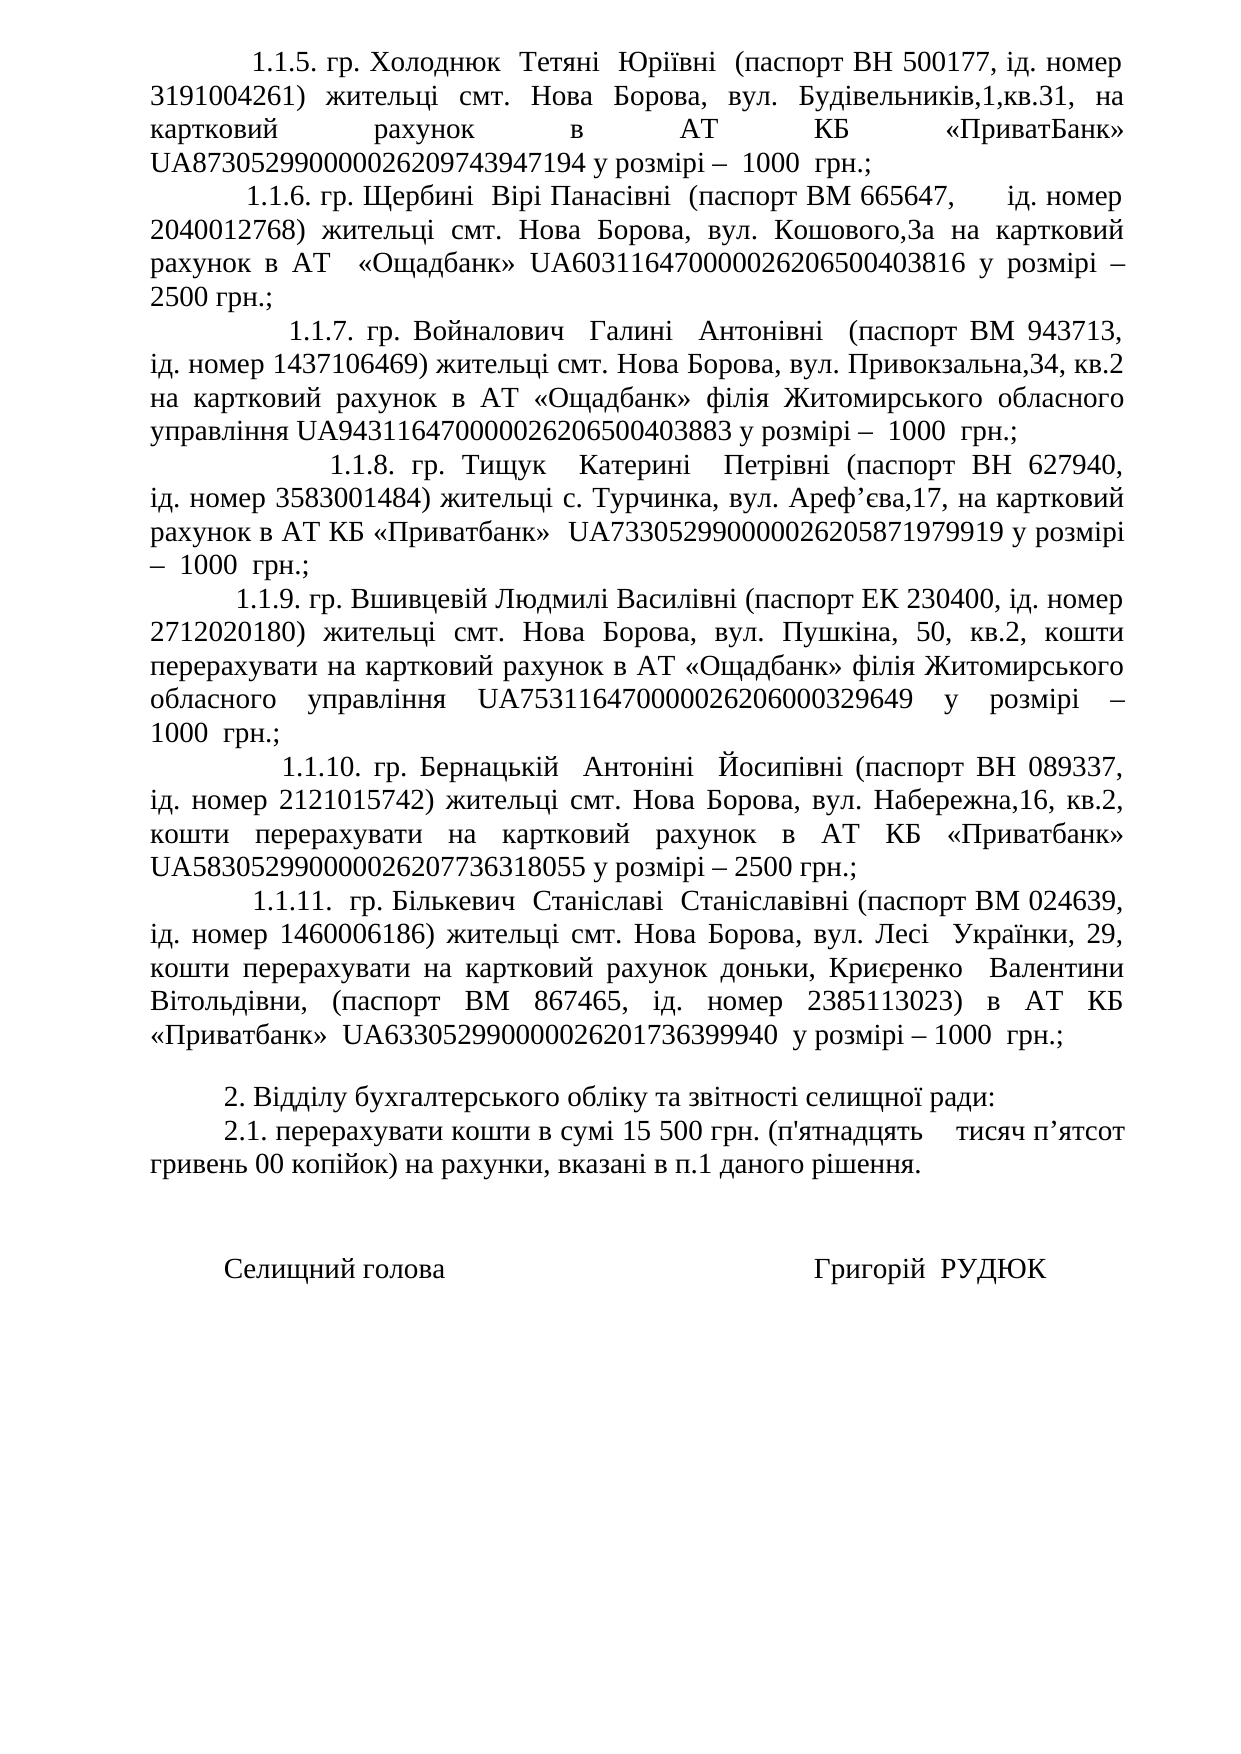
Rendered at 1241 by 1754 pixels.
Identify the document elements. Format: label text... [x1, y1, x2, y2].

text 1.1.5. гр. Холоднюк Тетяні Юріївні (паспорт ВН 500177, ід. номер 3191004261) жительці смт. Нова Борова, вул. Будівельників,1,кв.31, на картковий рахунок в АТ КБ «ПриватБанк» UA873052990000026209743947194 у розмірі – 1000 грн.; [150, 44, 1125, 178]
text 1.1.7. гр. Войналович Галині Антонівні (паспорт ВМ 943713, ід. номер 1437106469) жительці смт. Нова Борова, вул. Привокзальна,34, кв.2 на картковий рахунок в АТ «Ощадбанк» філія Житомирського обласного управління UA943116470000026206500403883 у розмірі – 1000 грн.; [150, 313, 1125, 447]
text 1.1.8. гр. Тищук Катерині Петрівні (паспорт ВН 627940, ід. номер 3583001484) жительці с. Турчинка, вул. Ареф’єва,17, на картковий рахунок в АТ КБ «Приватбанк» UA733052990000026205871979919 у розмірі – 1000 грн.; [150, 447, 1125, 581]
text Селищний голова Григорій РУДЮК [150, 1247, 1125, 1285]
list 2. Відділу бухгалтерського обліку та звітності селищної ради: [150, 1079, 1125, 1113]
list 2.1. перерахувати кошти в сумі 15 500 грн. (п'ятнадцять тисяч п’ятсот гривень 00 копійок) на рахунки, вказані в п.1 даного рішення. [150, 1113, 1125, 1180]
text 1.1.6. гр. Щербині Вірі Панасівні (паспорт ВМ 665647, ід. номер 2040012768) жительці смт. Нова Борова, вул. Кошового,3а на картковий рахунок в АТ «Ощадбанк» UA603116470000026206500403816 у розмірі – 2500 грн.; [150, 178, 1125, 313]
text 1.1.10. гр. Бернацькій Антоніні Йосипівні (паспорт ВН 089337, ід. номер 2121015742) жительці смт. Нова Борова, вул. Набережна,16, кв.2, кошти перерахувати на картковий рахунок в АТ КБ «Приватбанк» UA583052990000026207736318055 у розмірі – 2500 грн.; [150, 749, 1125, 883]
text 1.1.9. гр. Вшивцевій Людмилі Василівні (паспорт ЕК 230400, ід. номер 2712020180) жительці смт. Нова Борова, вул. Пушкіна, 50, кв.2, кошти перерахувати на картковий рахунок в АТ «Ощадбанк» філія Житомирського обласного управління UA753116470000026206000329649 у розмірі – 1000 грн.; [150, 581, 1125, 749]
text 1.1.11. гр. Бількевич Станіславі Станіславівні (паспорт ВМ 024639, ід. номер 1460006186) жительці смт. Нова Борова, вул. Лесі Українки, 29, кошти перерахувати на картковий рахунок доньки, Криєренко Валентини Вітольдівни, (паспорт ВМ 867465, ід. номер 2385113023) в АТ КБ «Приватбанк» UA633052990000026201736399940 у розмірі – 1000 грн.; [150, 883, 1125, 1051]
